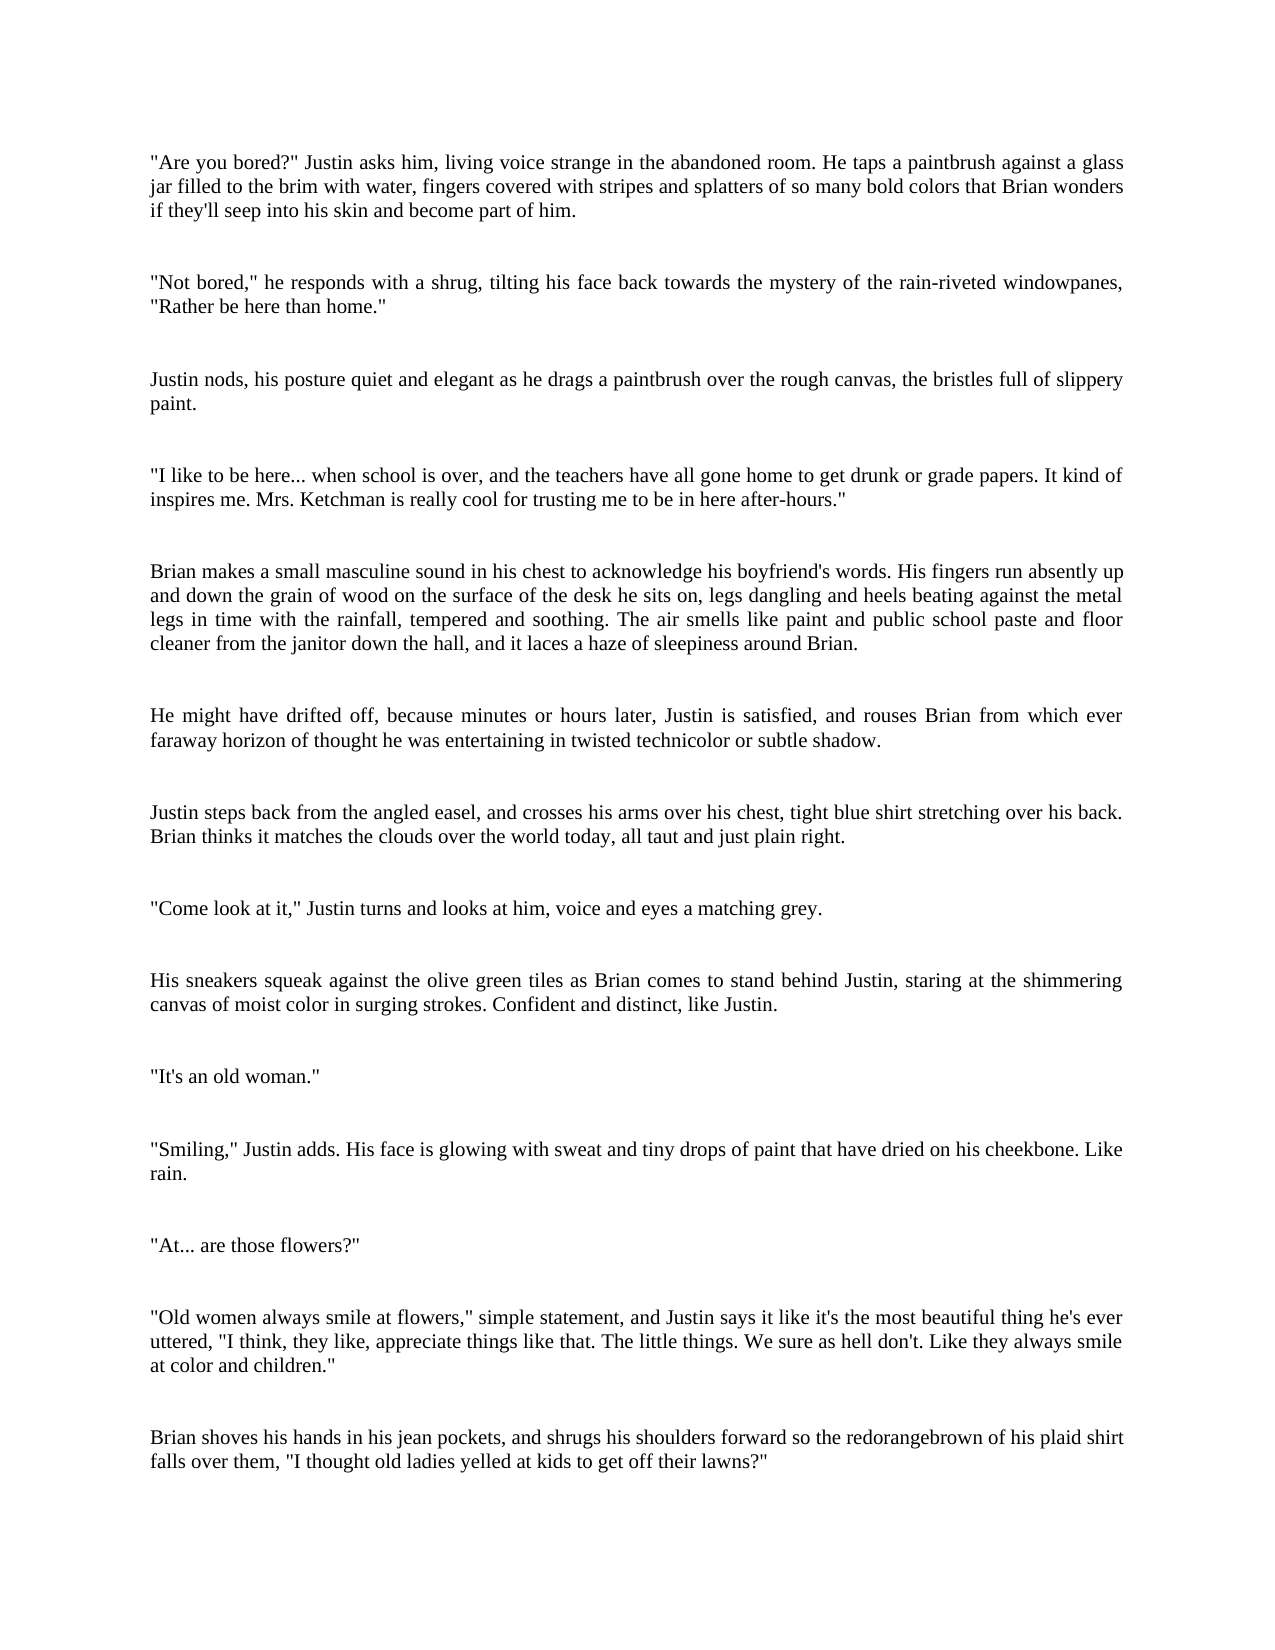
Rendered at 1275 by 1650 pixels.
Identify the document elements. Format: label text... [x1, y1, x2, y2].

text His sneakers squeak against the olive green tiles as Brian comes to stand behind Justin, staring at the shimmering canvas of moist color in surging strokes. Confident and distinct, like Justin. [150, 968, 1125, 1016]
text He might have drifted off, because minutes or hours later, Justin is satisfied, and rouses Brian from which ever faraway horizon of thought he was entertaining in twisted technicolor or subtle shadow. [150, 703, 1125, 752]
text "Not bored," he responds with a shrug, tilting his face back towards the mystery of the rain-riveted windowpanes, "Rather be here than home." [150, 270, 1125, 318]
text "Are you bored?" Justin asks him, living voice strange in the abandoned room. He taps a paintbrush against a glass jar filled to the brim with water, fingers covered with stripes and splatters of so many bold colors that Brian wonders if they'll seep into his skin and become part of him. [150, 150, 1125, 222]
text Brian shoves his hands in his jean pockets, and shrugs his shoulders forward so the redorangebrown of his plaid shirt falls over them, "I thought old ladies yelled at kids to get off their lawns?" [150, 1425, 1125, 1473]
text "At... are those flowers?" [150, 1233, 1125, 1257]
text "Come look at it," Justin turns and looks at him, voice and eyes a matching grey. [150, 896, 1125, 920]
text Brian makes a small masculine sound in his chest to acknowledge his boyfriend's words. His fingers run absently up and down the grain of wood on the surface of the desk he sits on, legs dangling and heels beating against the metal legs in time with the rainfall, tempered and soothing. The air smells like paint and public school paste and floor cleaner from the janitor down the hall, and it laces a haze of sleepiness around Brian. [150, 559, 1125, 655]
text "It's an old woman." [150, 1064, 1125, 1088]
text Justin steps back from the angled easel, and crosses his arms over his chest, tight blue shirt stretching over his back. Brian thinks it matches the clouds over the world today, all taut and just plain right. [150, 800, 1125, 848]
text "I like to be here... when school is over, and the teachers have all gone home to get drunk or grade papers. It kind of inspires me. Mrs. Ketchman is really cool for trusting me to be in here after-hours." [150, 463, 1125, 511]
text Justin nods, his posture quiet and elegant as he drags a paintbrush over the rough canvas, the bristles full of slippery paint. [150, 367, 1125, 415]
text "Old women always smile at flowers," simple statement, and Justin says it like it's the most beautiful thing he's ever uttered, "I think, they like, appreciate things like that. The little things. We sure as hell don't. Like they always smile at color and children." [150, 1305, 1125, 1377]
text "Smiling," Justin adds. His face is glowing with sweat and tiny drops of paint that have dried on his cheekbone. Like rain. [150, 1137, 1125, 1185]
